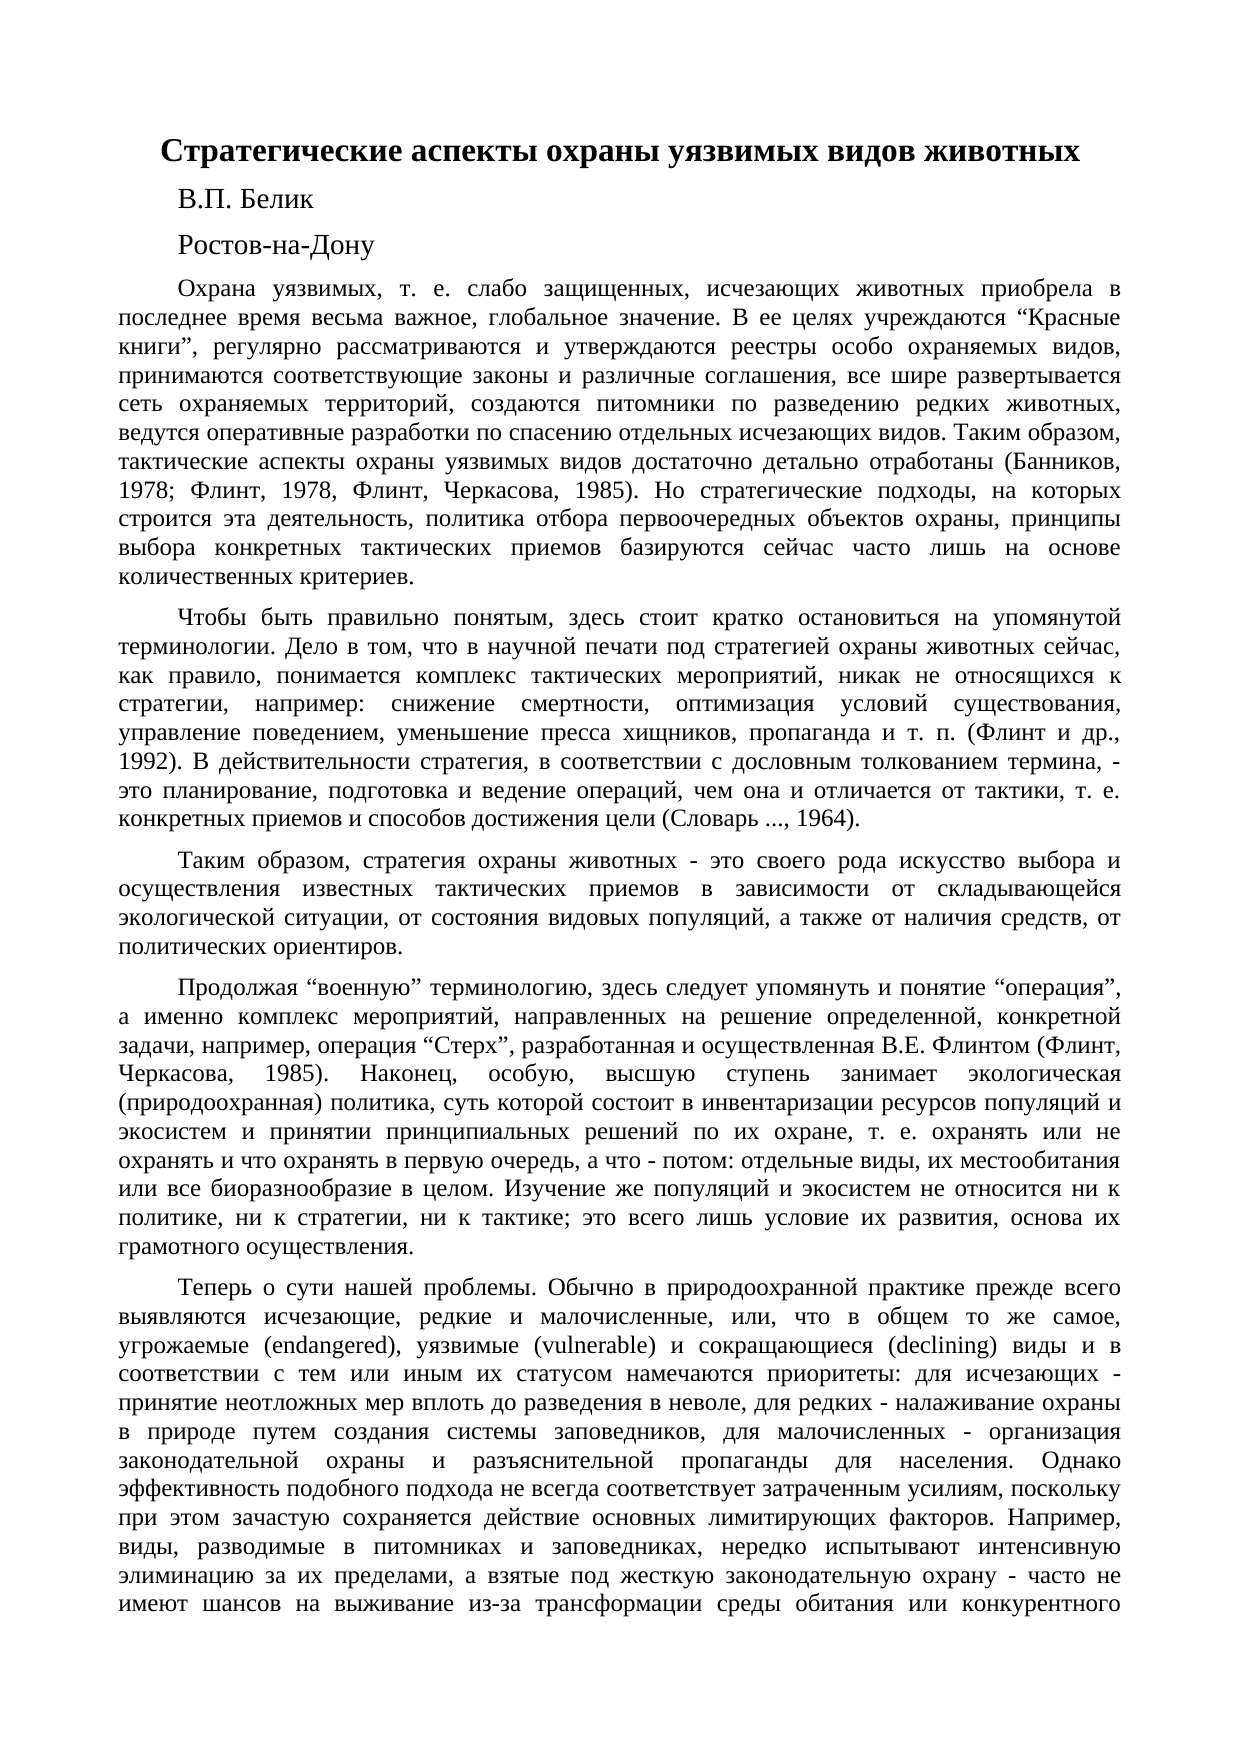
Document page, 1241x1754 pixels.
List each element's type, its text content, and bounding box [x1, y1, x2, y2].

text Охрана уязвимых, т. е. слабо защищенных, исчезающих животных приобрела в последнее время весьма важное, глобальное значение. В ее целях учреждаются “Красные книги”, регулярно рассматриваются и утверждаются реестры особо охраняемых видов, принимаются соответствующие законы и различные соглашения, все шире развертывается сеть охраняемых территорий, создаются питомники по разведению редких животных, ведутся оперативные разработки по спасению отдельных исчезающих видов. Таким образом, тактические аспекты охраны уязвимых видов достаточно детально отработаны (Банников, 1978; Флинт, 1978, Флинт, Черкасова, 1985). Но стратегические подходы, на которых строится эта деятельность, политика отбора первоочередных объектов охраны, принципы выбора конкретных тактических приемов базируются сейчас часто лишь на основе количественных критериев. [118, 273, 1122, 590]
text Чтобы быть правильно понятым, здесь стоит кратко остановиться на упомянутой терминологии. Дело в том, что в научной печати под стратегией охраны животных сейчас, как правило, понимается комплекс тактических мероприятий, никак не относящихся к стратегии, например: снижение смертности, оптимизация условий существования, управление поведением, уменьшение пресса хищников, пропаганда и т. п. (Флинт и др., 1992). В действительности стратегия, в соответствии с дословным толкованием термина, - это планирование, подготовка и ведение операций, чем она и отличается от тактики, т. е. конкретных приемов и способов достижения цели (Словарь ..., 1964). [118, 602, 1122, 832]
text Таким образом, стратегия охраны животных - это своего рода искусство выбора и осуществления известных тактических приемов в зависимости от складывающейся экологической ситуации, от состояния видовых популяций, а также от наличия средств, от политических ориентиров. [118, 845, 1122, 960]
text Ростов-на-Дону [118, 227, 1122, 261]
text Стратегические аспекты охраны уязвимых видов животных [118, 131, 1122, 169]
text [118, 1272, 1122, 1617]
text Продолжая “военную” терминологию, здесь следует упомянуть и понятие “операция”, а именно комплекс мероприятий, направленных на решение определенной, конкретной задачи, например, операция “Стерх”, разработанная и осуществленная В.Е. Флинтом (Флинт, Черкасова, 1985). Наконец, особую, высшую ступень занимает экологическая (природоохранная) политика, суть которой состоит в инвентаризации ресурсов популяций и экосистем и принятии принципиальных решений по их охране, т. е. охранять или не охранять и что охранять в первую очередь, а что - потом: отдельные виды, их местообитания или все биоразнообразие в целом. Изучение же популяций и экосистем не относится ни к политике, ни к стратегии, ни к тактике; это всего лишь условие их развития, основа их грамотного осуществления. [118, 972, 1122, 1260]
text В.П. Белик [118, 181, 1122, 215]
